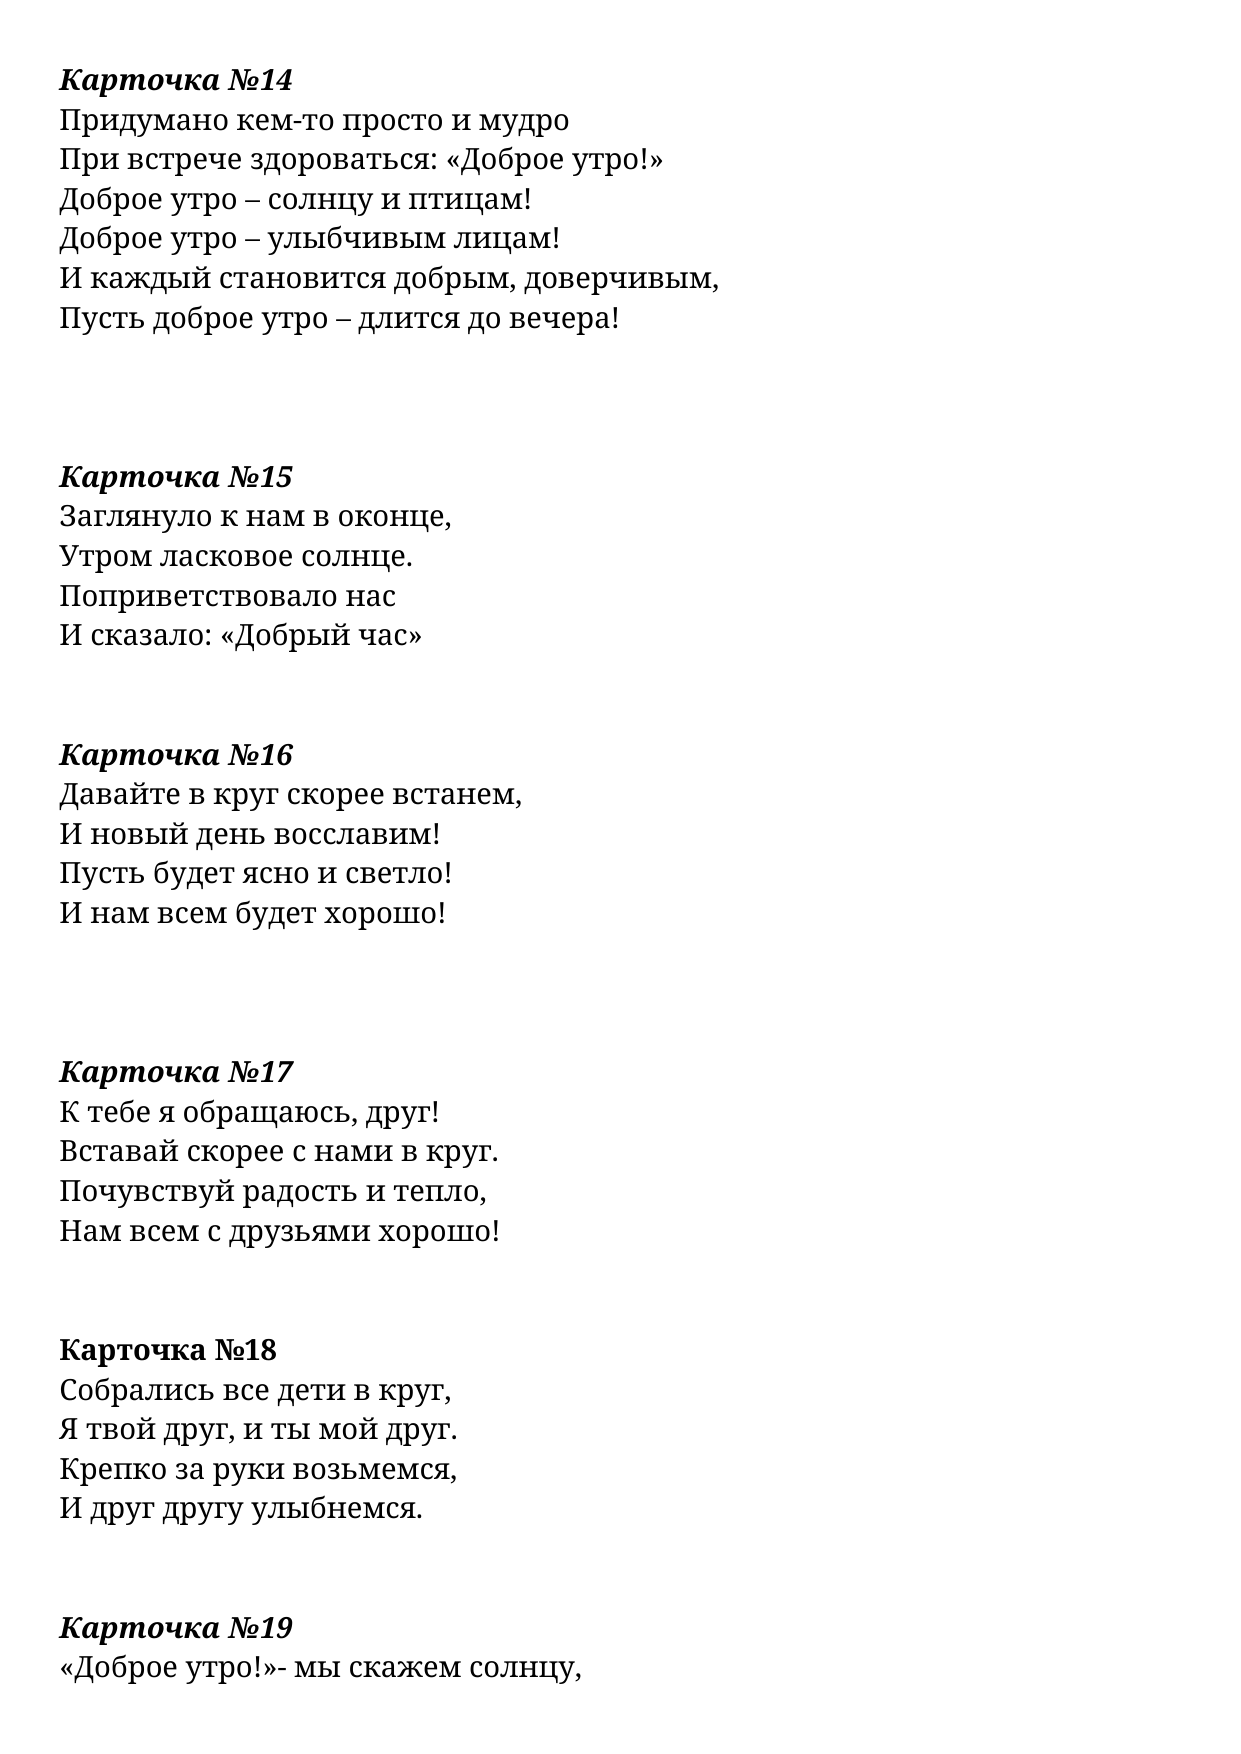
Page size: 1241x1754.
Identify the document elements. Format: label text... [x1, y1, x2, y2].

text Придумано кем-то просто и мудро [59, 99, 1181, 138]
text Утром ласковое солнце. [59, 535, 1181, 575]
text Пусть будет ясно и светло! [59, 853, 1181, 892]
text При встрече здороваться: «Доброе утро!» [59, 138, 1181, 178]
text Почувствуй радость и тепло, [59, 1170, 1181, 1210]
text Карточка №15 [59, 456, 1181, 496]
text Карточка №17 [59, 1051, 1181, 1091]
text Собрались все дети в круг, [59, 1369, 1181, 1408]
text Карточка №16 [59, 734, 1181, 773]
text Доброе утро – улыбчивым лицам! [59, 218, 1181, 257]
text Давайте в круг скорее встанем, [59, 773, 1181, 813]
text И каждый становится добрым, доверчивым, [59, 257, 1181, 297]
text И сказало: «Добрый час» [59, 615, 1181, 654]
text Пусть доброе утро – длится до вечера! [59, 297, 1181, 337]
text И друг другу улыбнемся. [59, 1488, 1181, 1527]
text Я твой друг, и ты мой друг. [59, 1408, 1181, 1448]
text К тебе я обращаюсь, друг! [59, 1091, 1181, 1131]
text И нам всем будет хорошо! [59, 892, 1181, 932]
text Карточка №19 [59, 1607, 1181, 1647]
text Доброе утро – солнцу и птицам! [59, 178, 1181, 218]
text Нам всем с друзьями хорошо! [59, 1210, 1181, 1250]
text Карточка №18 [59, 1329, 1181, 1369]
text Заглянуло к нам в оконце, [59, 496, 1181, 535]
text Вставай скорее с нами в круг. [59, 1131, 1181, 1170]
text И новый день восславим! [59, 813, 1181, 853]
text «Доброе утро!»- мы скажем солнцу, [59, 1647, 1181, 1686]
text Поприветствовало нас [59, 575, 1181, 615]
text Карточка №14 [59, 59, 1181, 99]
text Крепко за руки возьмемся, [59, 1448, 1181, 1488]
